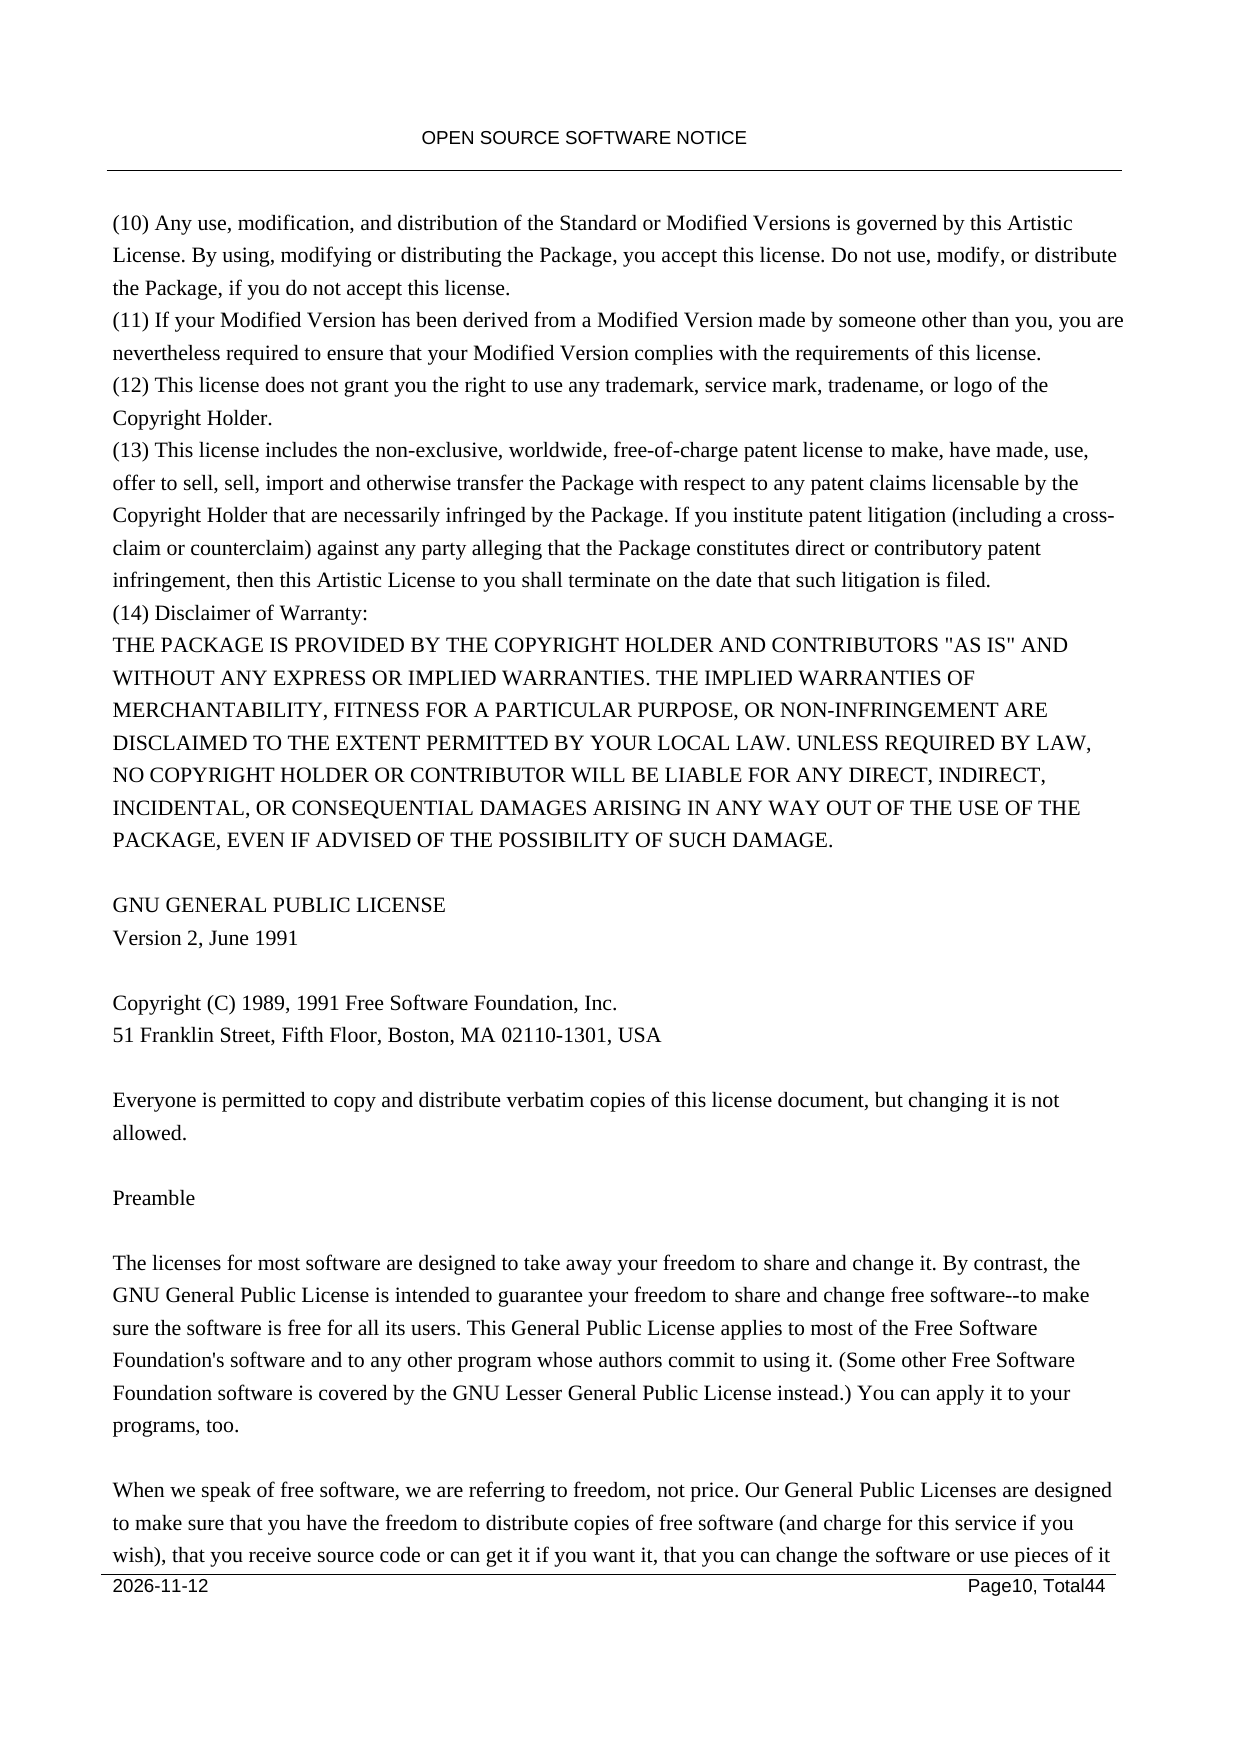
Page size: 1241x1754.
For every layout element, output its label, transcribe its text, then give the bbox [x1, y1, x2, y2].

text (13) This license includes the non-exclusive, worldwide, free-of-charge patent license to make, have made, use, offer to sell, sell, import and otherwise transfer the Package with respect to any patent claims licensable by the Copyright Holder that are necessarily infringed by the Package. If you institute patent litigation (including a cross-claim or counterclaim) against any party alleging that the Package constitutes direct or contributory patent infringement, then this Artistic License to you shall terminate on the date that such litigation is filed. [112, 434, 1128, 596]
text (12) This license does not grant you the right to use any trademark, service mark, tradename, or logo of the Copyright Holder. [112, 369, 1128, 434]
text (11) If your Modified Version has been derived from a Modified Version made by someone other than you, you are nevertheless required to ensure that your Modified Version complies with the requirements of this license. [112, 304, 1128, 369]
text (14) Disclaimer of Warranty: [112, 596, 1128, 629]
text (10) Any use, modification, and distribution of the Standard or Modified Versions is governed by this Artistic License. By using, modifying or distributing the Package, you accept this license. Do not use, modify, or distribute the Package, if you do not accept this license. [112, 206, 1128, 304]
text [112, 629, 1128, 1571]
